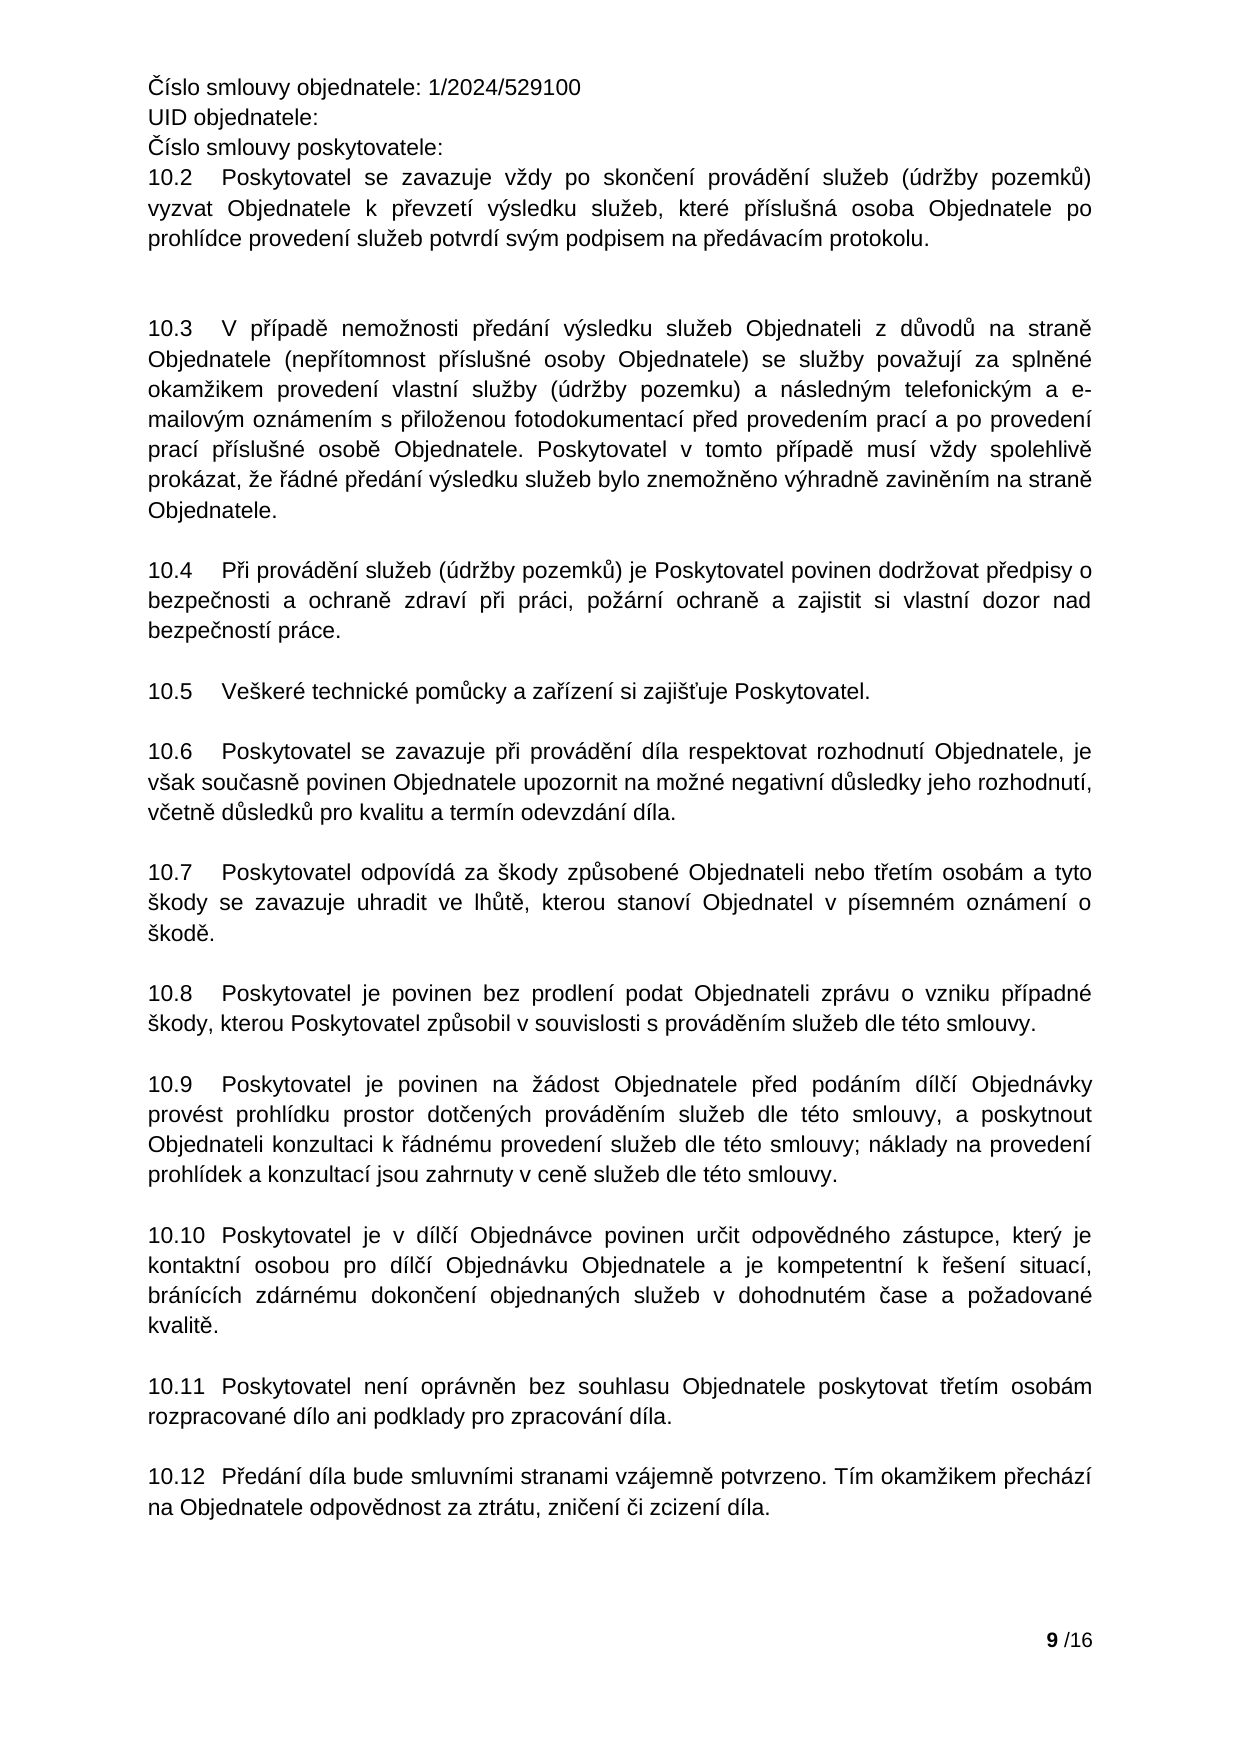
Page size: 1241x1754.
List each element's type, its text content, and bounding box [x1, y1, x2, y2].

list Poskytovatel je povinen bez prodlení podat Objednateli zprávu o vzniku případné škody, kterou Poskytovatel způsobil v souvislosti s prováděním služeb dle této smlouvy. [148, 980, 1093, 1037]
list Poskytovatel odpovídá za škody způsobené Objednateli nebo třetím osobám a tyto škody se zavazuje uhradit ve lhůtě, kterou stanoví Objednatel v písemném oznámení o škodě. [148, 859, 1093, 946]
list Poskytovatel je povinen na žádost Objednatele před podáním dílčí Objednávky provést prohlídku prostor dotčených prováděním služeb dle této smlouvy, a poskytnout Objednateli konzultaci k řádnému provedení služeb dle této smlouvy; náklady na provedení prohlídek a konzultací jsou zahrnuty v ceně služeb dle této smlouvy. [148, 1071, 1093, 1188]
list Poskytovatel se zavazuje při provádění díla respektovat rozhodnutí Objednatele, je však současně povinen Objednatele upozornit na možné negativní důsledky jeho rozhodnutí, včetně důsledků pro kvalitu a termín odevzdání díla. [148, 738, 1093, 825]
list Při provádění služeb (údržby pozemků) je Poskytovatel povinen dodržovat předpisy o bezpečnosti a ochraně zdraví při práci, požární ochraně a zajistit si vlastní dozor nad bezpečností práce. [148, 557, 1093, 644]
list Poskytovatel se zavazuje vždy po skončení provádění služeb (údržby pozemků) vyzvat Objednatele k převzetí výsledku služeb, které příslušná osoba Objednatele po prohlídce provedení služeb potvrdí svým podpisem na předávacím protokolu. [148, 164, 1093, 251]
list Veškeré technické pomůcky a zařízení si zajišťuje Poskytovatel. [148, 678, 1093, 704]
list Předání díla bude smluvními stranami vzájemně potvrzeno. Tím okamžikem přechází na Objednatele odpovědnost za ztrátu, zničení či zcizení díla. [148, 1463, 1093, 1520]
list Poskytovatel není oprávněn bez souhlasu Objednatele poskytovat třetím osobám rozpracované dílo ani podklady pro zpracování díla. [148, 1373, 1093, 1429]
list V případě nemožnosti předání výsledku služeb Objednateli z důvodů na straně Objednatele (nepřítomnost příslušné osoby Objednatele) se služby považují za splněné okamžikem provedení vlastní služby (údržby pozemku) a následným telefonickým a e-mailovým oznámením s přiloženou fotodokumentací před provedením prací a po provedení prací příslušné osobě Objednatele. Poskytovatel v tomto případě musí vždy spolehlivě prokázat, že řádné předání výsledku služeb bylo znemožněno výhradně zaviněním na straně Objednatele. [148, 315, 1093, 523]
list Poskytovatel je v dílčí Objednávce povinen určit odpovědného zástupce, který je kontaktní osobou pro dílčí Objednávku Objednatele a je kompetentní k řešení situací, bránících zdárnému dokončení objednaných služeb v dohodnutém čase a požadované kvalitě. [148, 1222, 1093, 1339]
